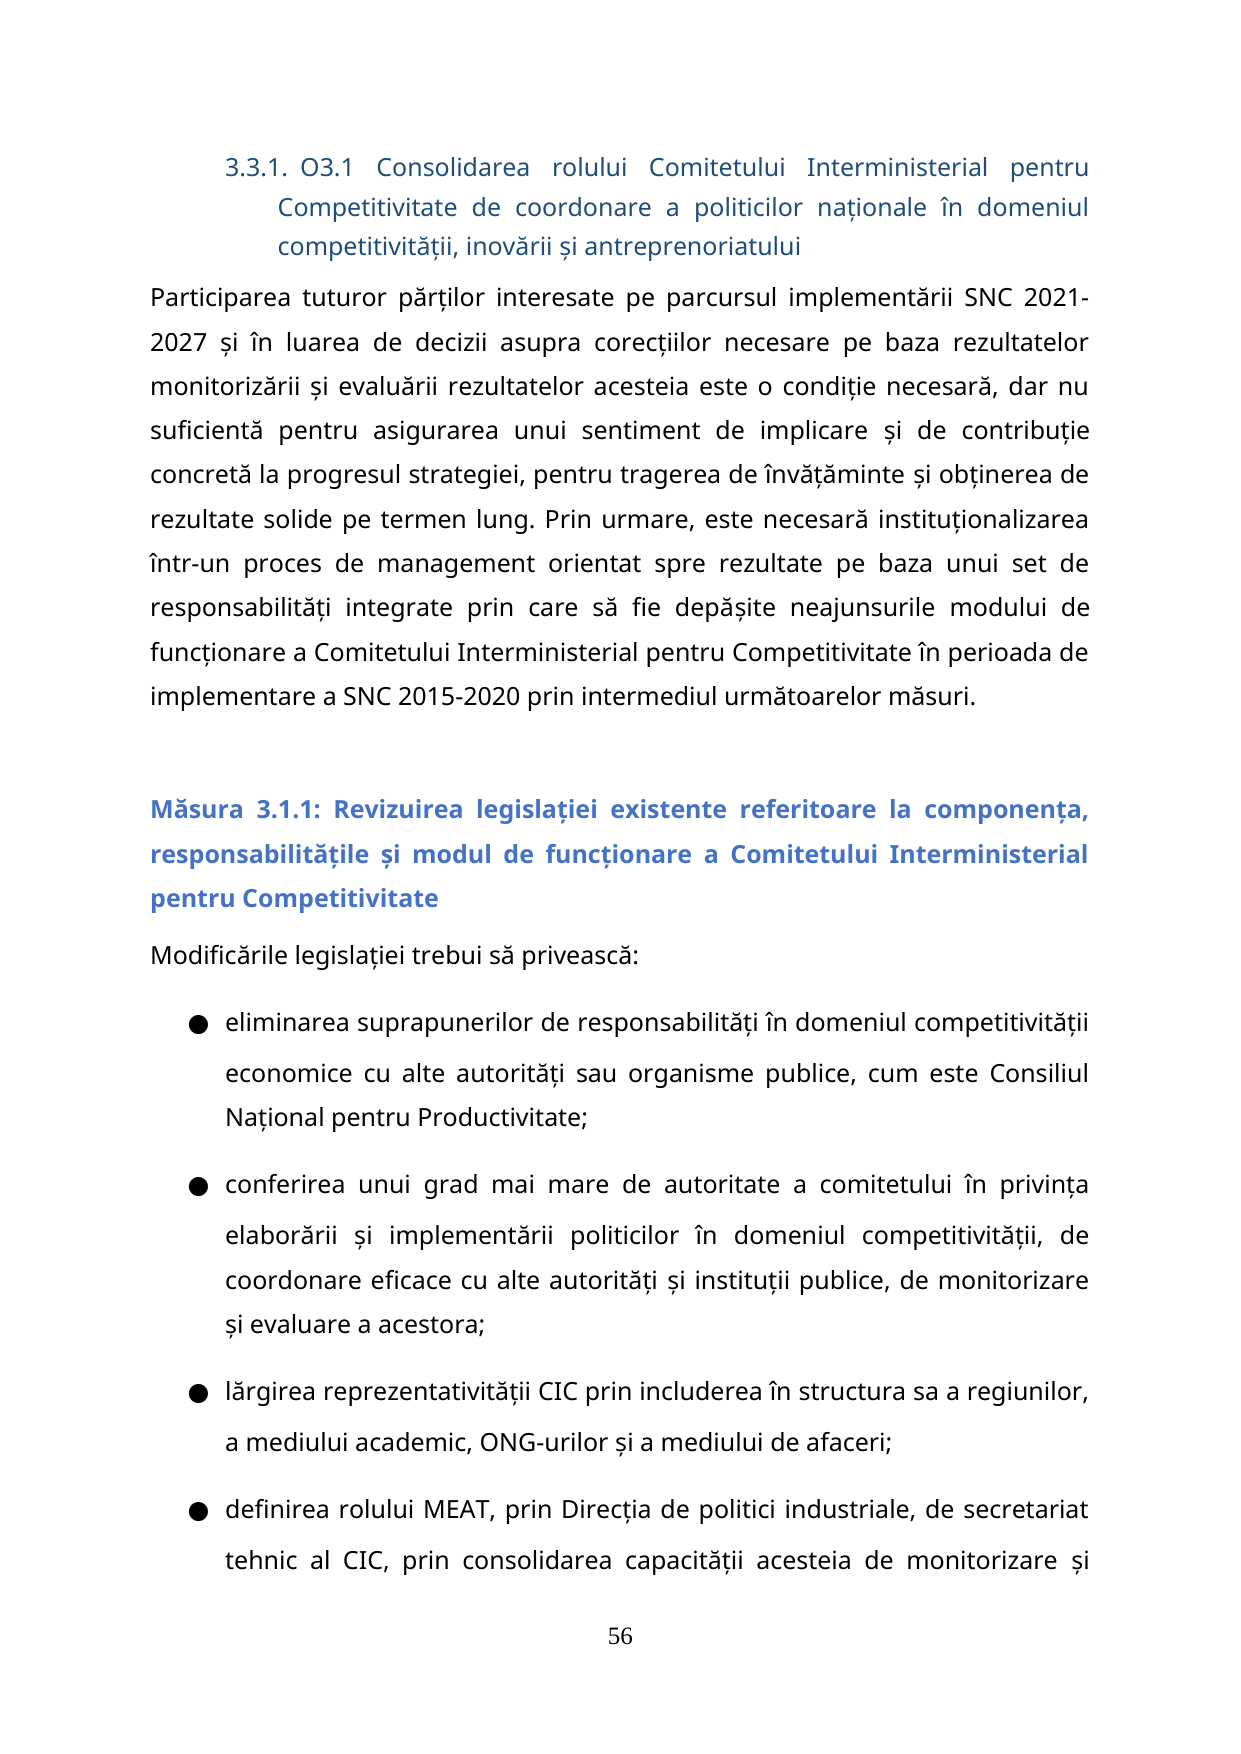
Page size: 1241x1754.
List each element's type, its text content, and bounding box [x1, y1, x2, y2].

text Modificările legislației trebui să privească: [150, 937, 1090, 971]
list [187, 1482, 1090, 1577]
list conferirea unui grad mai mare de autoritate a comitetului în privința elaborării și implementării politicilor în domeniul competitivității, de coordonare eficace cu alte autorități și instituții publice, de monitorizare și evaluare a acestora; [187, 1157, 1090, 1341]
list lărgirea reprezentativității CIC prin includerea în structura sa a regiunilor, a mediului academic, ONG-urilor și a mediului de afaceri; [187, 1363, 1090, 1459]
text Măsura 3.1.1: Revizuirea legislației existente referitoare la componența, responsabilitățile și modul de funcționare a Comitetului Interministerial pentru Competitivitate [150, 792, 1090, 914]
text Participarea tuturor părților interesate pe parcursul implementării SNC 2021-2027 și în luarea de decizii asupra corecțiilor necesare pe baza rezultatelor monitorizării și evaluării rezultatelor acesteia este o condiție necesară, dar nu suficientă pentru asigurarea unui sentiment de implicare și de contribuție concretă la progresul strategiei, pentru tragerea de învățăminte și obținerea de rezultate solide pe termen lung. Prin urmare, este necesară instituționalizarea într-un proces de management orientat spre rezultate pe baza unui set de responsabilități integrate prin care să fie depășite neajunsurile modului de funcționare a Comitetului Interministerial pentru Competitivitate în perioada de implementare a SNC 2015-2020 prin intermediul următoarelor măsuri. [150, 280, 1090, 712]
list eliminarea suprapunerilor de responsabilități în domeniul competitivității economice cu alte autorități sau organisme publice, cum este Consiliul Național pentru Productivitate; [187, 994, 1090, 1134]
subtitle O3.1 Consolidarea rolului Comitetului Interministerial pentru Competitivitate de coordonare a politicilor naționale în domeniul competitivității, inovării și antreprenoriatului [225, 150, 1090, 262]
